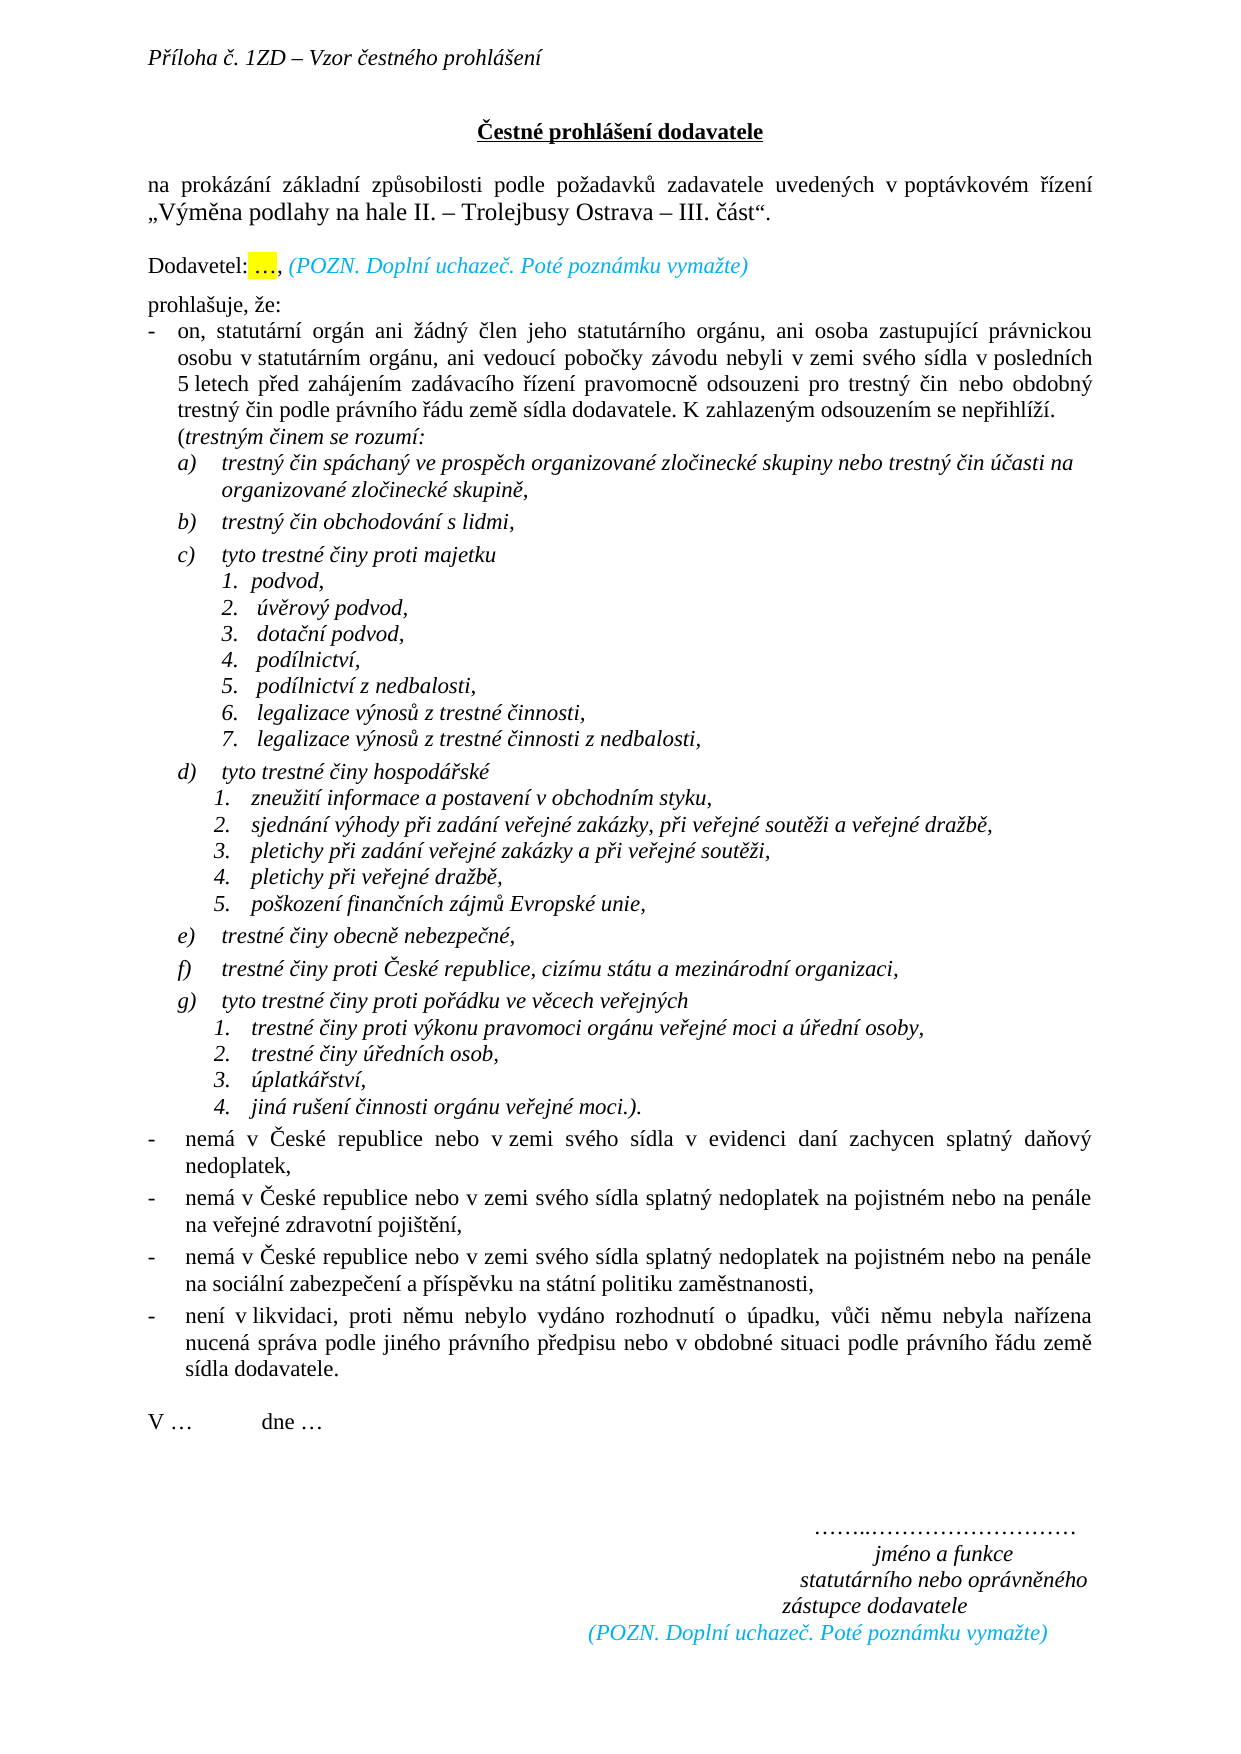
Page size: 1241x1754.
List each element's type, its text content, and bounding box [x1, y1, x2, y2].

list nemá v České republice nebo v zemi svého sídla v evidenci daní zachycen splatný daňový nedoplatek, [148, 1126, 1093, 1178]
text b) trestný čin obchodování s lidmi, [177, 508, 1093, 534]
list poškození finančních zájmů Evropské unie, [213, 890, 1093, 916]
text f) trestné činy proti České republice, cizímu státu a mezinárodní organizaci, [177, 955, 1093, 981]
text jméno a funkce [797, 1539, 1093, 1566]
text e) trestné činy obecně nebezpečné, [177, 922, 1093, 949]
text g) tyto trestné činy proti pořádku ve věcech veřejných [177, 987, 1093, 1014]
subtitle Čestné prohlášení dodavatele [148, 118, 1093, 144]
list trestné činy proti výkonu pravomoci orgánu veřejné moci a úřední osoby, [213, 1014, 1093, 1040]
list legalizace výnosů z trestné činnosti, [221, 699, 1093, 725]
text a) trestný čin spáchaný ve prospěch organizované zločinecké skupiny nebo trestný čin účasti na organizované zločinecké skupině, [177, 449, 1093, 502]
text statutárního nebo oprávněného [797, 1566, 1093, 1592]
text Dodavetel: …, (POZN. Doplní uchazeč. Poté poznámku vymažte) [277, 252, 1090, 279]
text prohlašuje, že: [148, 291, 1093, 317]
text (trestným činem se rozumí: [177, 423, 1093, 449]
list úvěrový podvod, [221, 593, 1093, 620]
list nemá v České republice nebo v zemi svého sídla splatný nedoplatek na pojistném nebo na penále na sociální zabezpečení a příspěvku na státní politiku zaměstnanosti, [148, 1243, 1093, 1296]
text c) tyto trestné činy proti majetku [177, 541, 1093, 567]
text na prokázání základní způsobilosti podle požadavků zadavatele uvedených v poptávkovém řízení „Výměna podlahy na hale II. – Trolejbusy Ostrava – III. část“. [148, 171, 1093, 226]
list dotační podvod, [221, 620, 1093, 646]
list podílnictví, [221, 646, 1093, 673]
list podílnictví z nedbalosti, [221, 673, 1093, 699]
list není v likvidaci, proti němu nebylo vydáno rozhodnutí o úpadku, vůči němu nebyla nařízena nucená správa podle jiného právního předpisu nebo v obdobné situaci podle právního řádu země sídla dodavatele. [148, 1302, 1093, 1381]
text ……..……………………… [797, 1513, 1093, 1539]
list sjednání výhody při zadání veřejné zakázky, při veřejné soutěži a veřejné dražbě, [213, 811, 1093, 837]
list podvod, [221, 567, 1093, 593]
list trestné činy úředních osob, [213, 1040, 1093, 1067]
list pletichy při veřejné dražbě, [213, 863, 1093, 890]
text (POZN. Doplní uchazeč. Poté poznámku vymažte) [148, 1619, 1090, 1645]
list pletichy při zadání veřejné zakázky a při veřejné soutěži, [213, 837, 1093, 863]
list legalizace výnosů z trestné činnosti z nedbalosti, [221, 725, 1093, 752]
list jiná rušení činnosti orgánu veřejné moci.). [213, 1093, 1093, 1119]
text d) tyto trestné činy hospodářské [177, 758, 1093, 784]
text V … dne … [148, 1408, 1093, 1434]
list on, statutární orgán ani žádný člen jeho statutárního orgánu, ani osoba zastupující právnickou osobu v statutárním orgánu, ani vedoucí pobočky závodu nebyli v zemi svého sídla v posledních 5 letech před zahájením zadávacího řízení pravomocně odsouzeni pro trestný čin nebo obdobný trestný čin podle právního řádu země sídla dodavatele. K zahlazeným odsouzením se nepřihlíží. [148, 317, 1093, 423]
list zneužití informace a postavení v obchodním styku, [213, 784, 1093, 811]
list úplatkářství, [213, 1067, 1093, 1093]
text zástupce dodavatele [148, 1592, 1090, 1619]
list nemá v České republice nebo v zemi svého sídla splatný nedoplatek na pojistném nebo na penále na veřejné zdravotní pojištění, [148, 1184, 1093, 1237]
